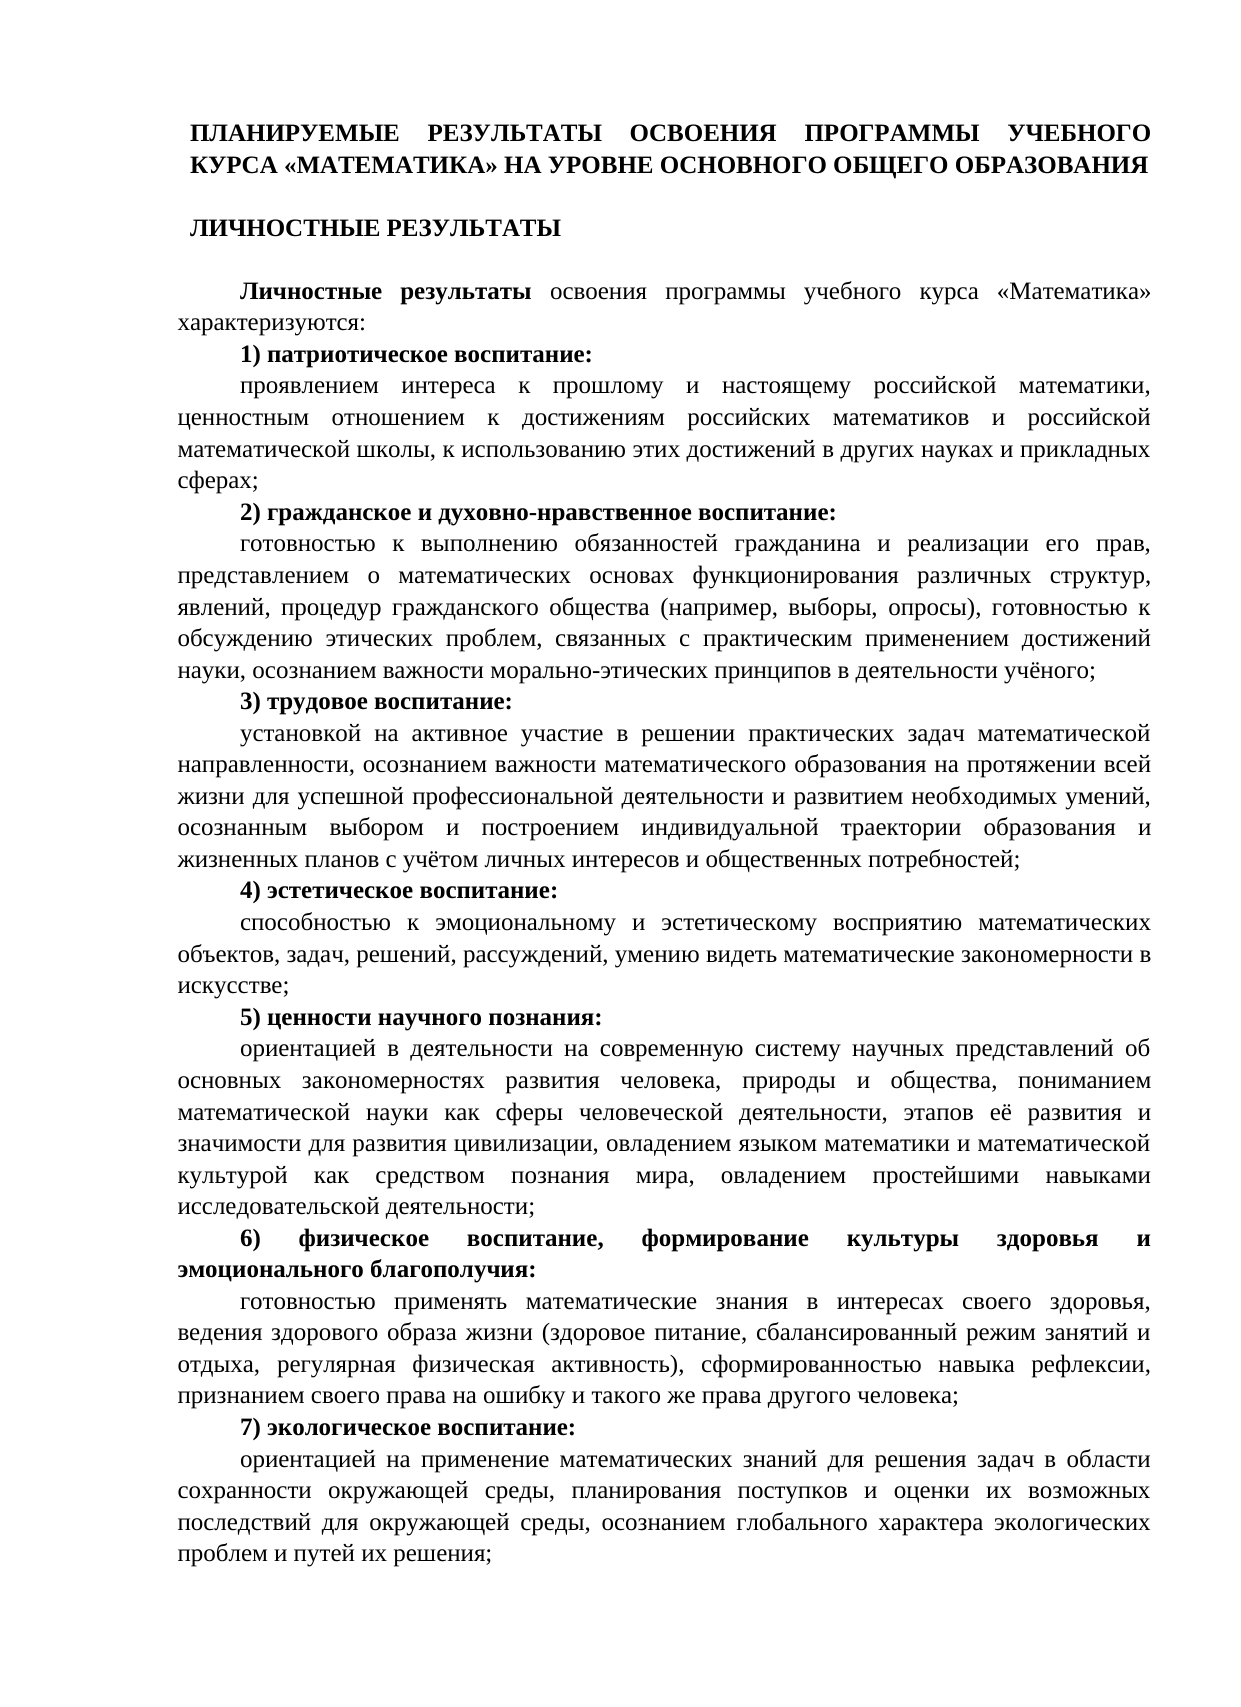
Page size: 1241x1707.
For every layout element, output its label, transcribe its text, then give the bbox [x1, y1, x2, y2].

text 5) ценности научного познания: [177, 1002, 1152, 1031]
text 7) экологическое воспитание: [177, 1412, 1152, 1441]
text 3) трудовое воспитание: [177, 686, 1152, 715]
text 4) эстетическое воспитание: [177, 876, 1152, 904]
text 1) патриотическое воспитание: [177, 339, 1152, 368]
text ЛИЧНОСТНЫЕ РЕЗУЛЬТАТЫ [190, 213, 1152, 242]
text ПЛАНИРУЕМЫЕ РЕЗУЛЬТАТЫ ОСВОЕНИЯ ПРОГРАММЫ УЧЕБНОГО КУРСА «МАТЕМАТИКА» НА УРОВНЕ ОСНОВНОГО ОБЩЕГО ОБРАЗОВАНИЯ [190, 118, 1152, 178]
text готовностью применять математические знания в интересах своего здоровья, ведения здорового образа жизни (здоровое питание, сбалансированный режим занятий и отдыха, регулярная физическая активность), сформированностью навыка рефлексии, признанием своего права на ошибку и такого же права другого человека; [177, 1286, 1152, 1409]
text способностью к эмоциональному и эстетическому восприятию математических объектов, задач, решений, рассуждений, умению видеть математические закономерности в искусстве; [177, 907, 1152, 999]
text готовностью к выполнению обязанностей гражданина и реализации его прав, представлением о математических основах функционирования различных структур, явлений, процедур гражданского общества (например, выборы, опросы), готовностью к обсуждению этических проблем, связанных с практическим применением достижений науки, осознанием важности морально-этических принципов в деятельности учёного; [177, 528, 1152, 683]
text 6) физическое воспитание, формирование культуры здоровья и эмоционального благополучия: [177, 1223, 1152, 1283]
text ориентацией в деятельности на современную систему научных представлений об основных закономерностях развития человека, природы и общества, пониманием математической науки как сферы человеческой деятельности, этапов её развития и значимости для развития цивилизации, овладением языком математики и математической культурой как средством познания мира, овладением простейшими навыками исследовательской деятельности; [177, 1033, 1152, 1220]
text Личностные результаты освоения программы учебного курса «Математика» характеризуются: [177, 276, 1152, 336]
text установкой на активное участие в решении практических задач математической направленности, осознанием важности математического образования на протяжении всей жизни для успешной профессиональной деятельности и развитием необходимых умений, осознанным выбором и построением индивидуальной траектории образования и жизненных планов с учётом личных интересов и общественных потребностей; [177, 718, 1152, 873]
text проявлением интереса к прошлому и настоящему российской математики, ценностным отношением к достижениям российских математиков и российской математической школы, к использованию этих достижений в других науках и прикладных сферах; [177, 371, 1152, 494]
text 2) гражданское и духовно-нравственное воспитание: [177, 497, 1152, 526]
text ориентацией на применение математических знаний для решения задач в области сохранности окружающей среды, планирования поступков и оценки их возможных последствий для окружающей среды, осознанием глобального характера экологических проблем и путей их решения; [177, 1444, 1152, 1567]
